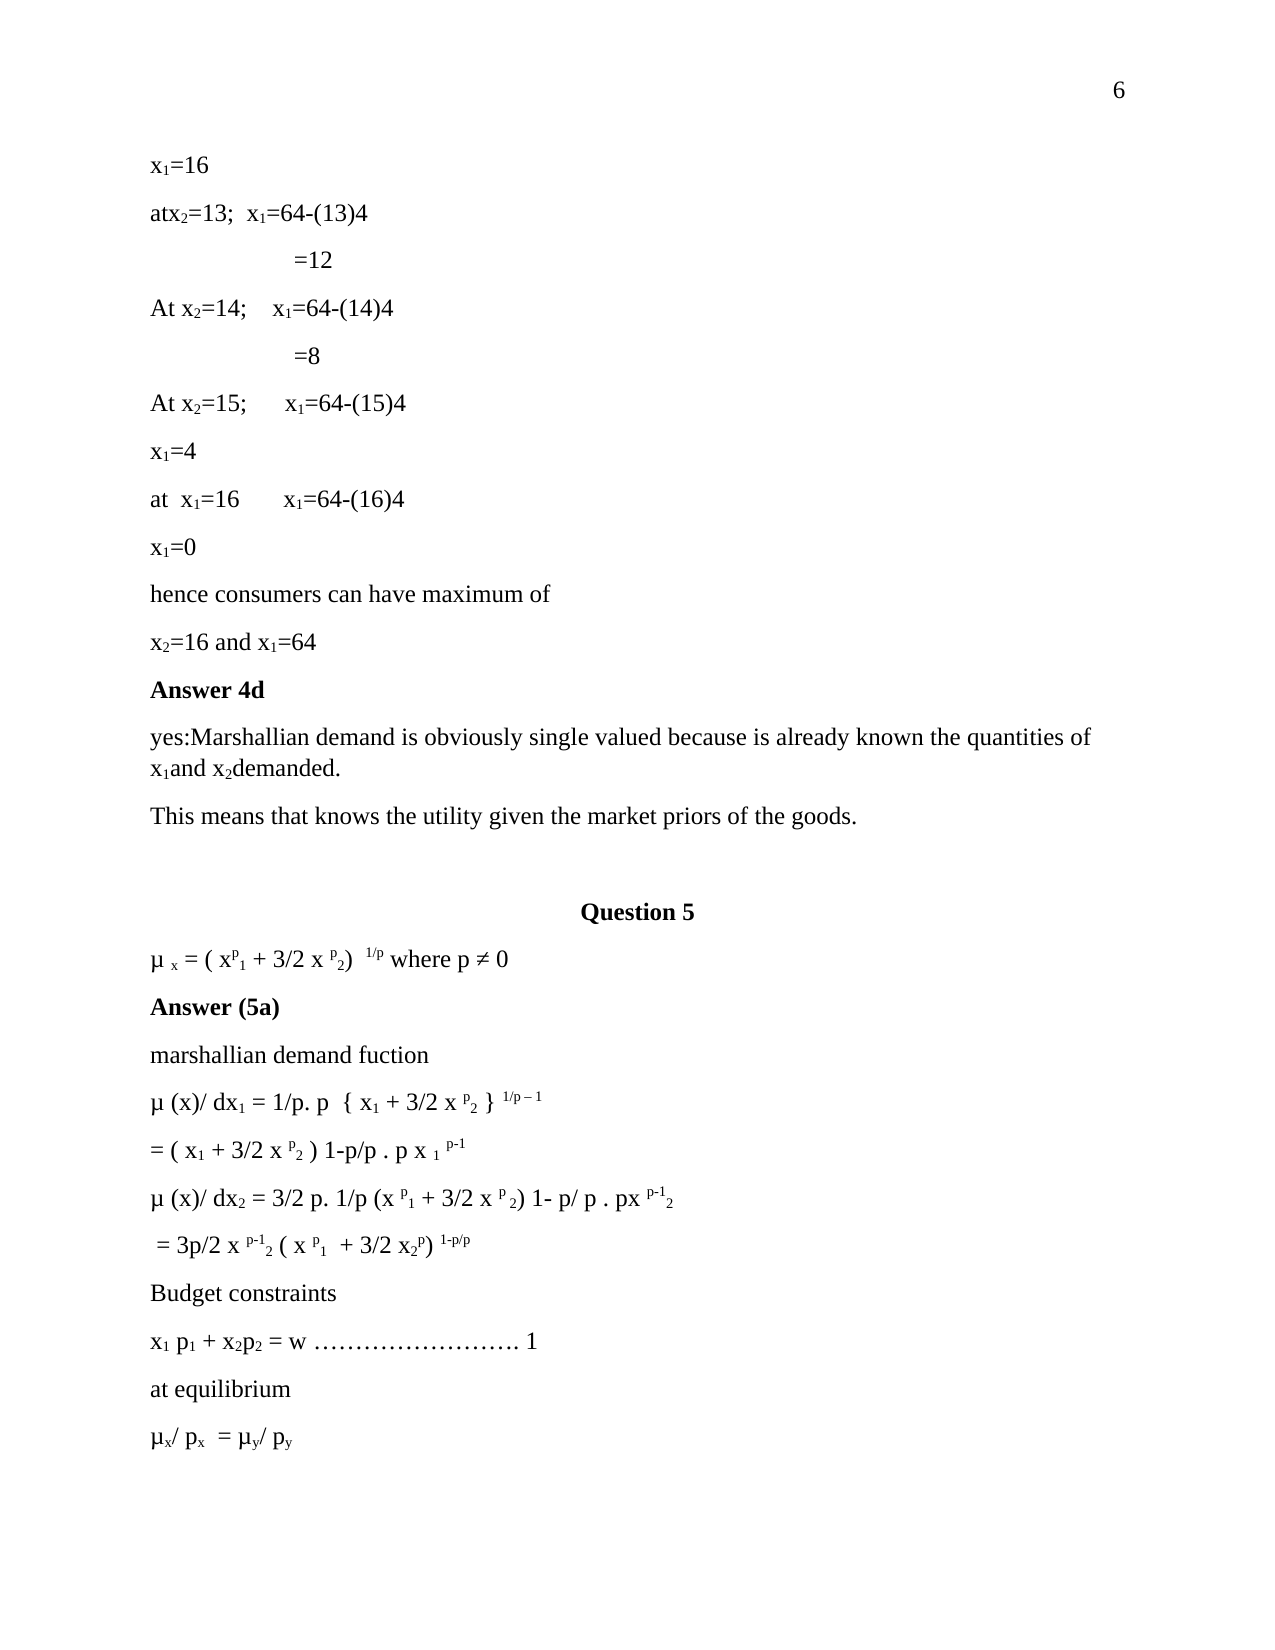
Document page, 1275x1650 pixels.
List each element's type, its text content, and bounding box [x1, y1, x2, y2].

text µ (x)/ dx2 = 3/2 p. 1/p (x p1 + 3/2 x p 2) 1- p/ p . px p-12 [150, 1183, 1125, 1212]
text = 3p/2 x p-12 ( x p1 + 3/2 x2p) 1-p/p [150, 1231, 1125, 1259]
text This means that knows the utility given the market priors of the goods. [150, 801, 1125, 830]
text atx2=13; x1=64-(13)4 [150, 198, 1125, 226]
text µx/ px = µy/ py [150, 1421, 1125, 1450]
text µ x = ( xp1 + 3/2 x p2) 1/p where p ≠ 0 [150, 944, 1125, 973]
text x1=16 [150, 150, 1125, 179]
text at x1=16 x1=64-(16)4 [150, 484, 1125, 513]
text Budget constraints [150, 1278, 1125, 1307]
text x2=16 and x1=64 [150, 627, 1125, 656]
text At x2=14; x1=64-(14)4 [150, 293, 1125, 322]
text =12 [150, 245, 1125, 274]
text At x2=15; x1=64-(15)4 [150, 388, 1125, 417]
text Answer 4d [150, 675, 1125, 703]
text =8 [150, 341, 1125, 369]
text yes:Marshallian demand is obviously single valued because is already known the quantities of x1and x2demanded. [150, 722, 1125, 782]
text Question 5 [150, 897, 1125, 925]
text marshallian demand fuction [150, 1040, 1125, 1068]
text x1 p1 + x2p2 = w ……………………. 1 [150, 1326, 1125, 1355]
text µ (x)/ dx1 = 1/p. p { x1 + 3/2 x p2 } 1/p – 1 [150, 1087, 1125, 1116]
text hence consumers can have maximum of [150, 579, 1125, 608]
text Answer (5a) [150, 992, 1125, 1021]
text x1=0 [150, 532, 1125, 560]
text = ( x1 + 3/2 x p2 ) 1-p/p . p x 1 p-1 [150, 1135, 1125, 1164]
text x1=4 [150, 436, 1125, 465]
text at equilibrium [150, 1374, 1125, 1402]
